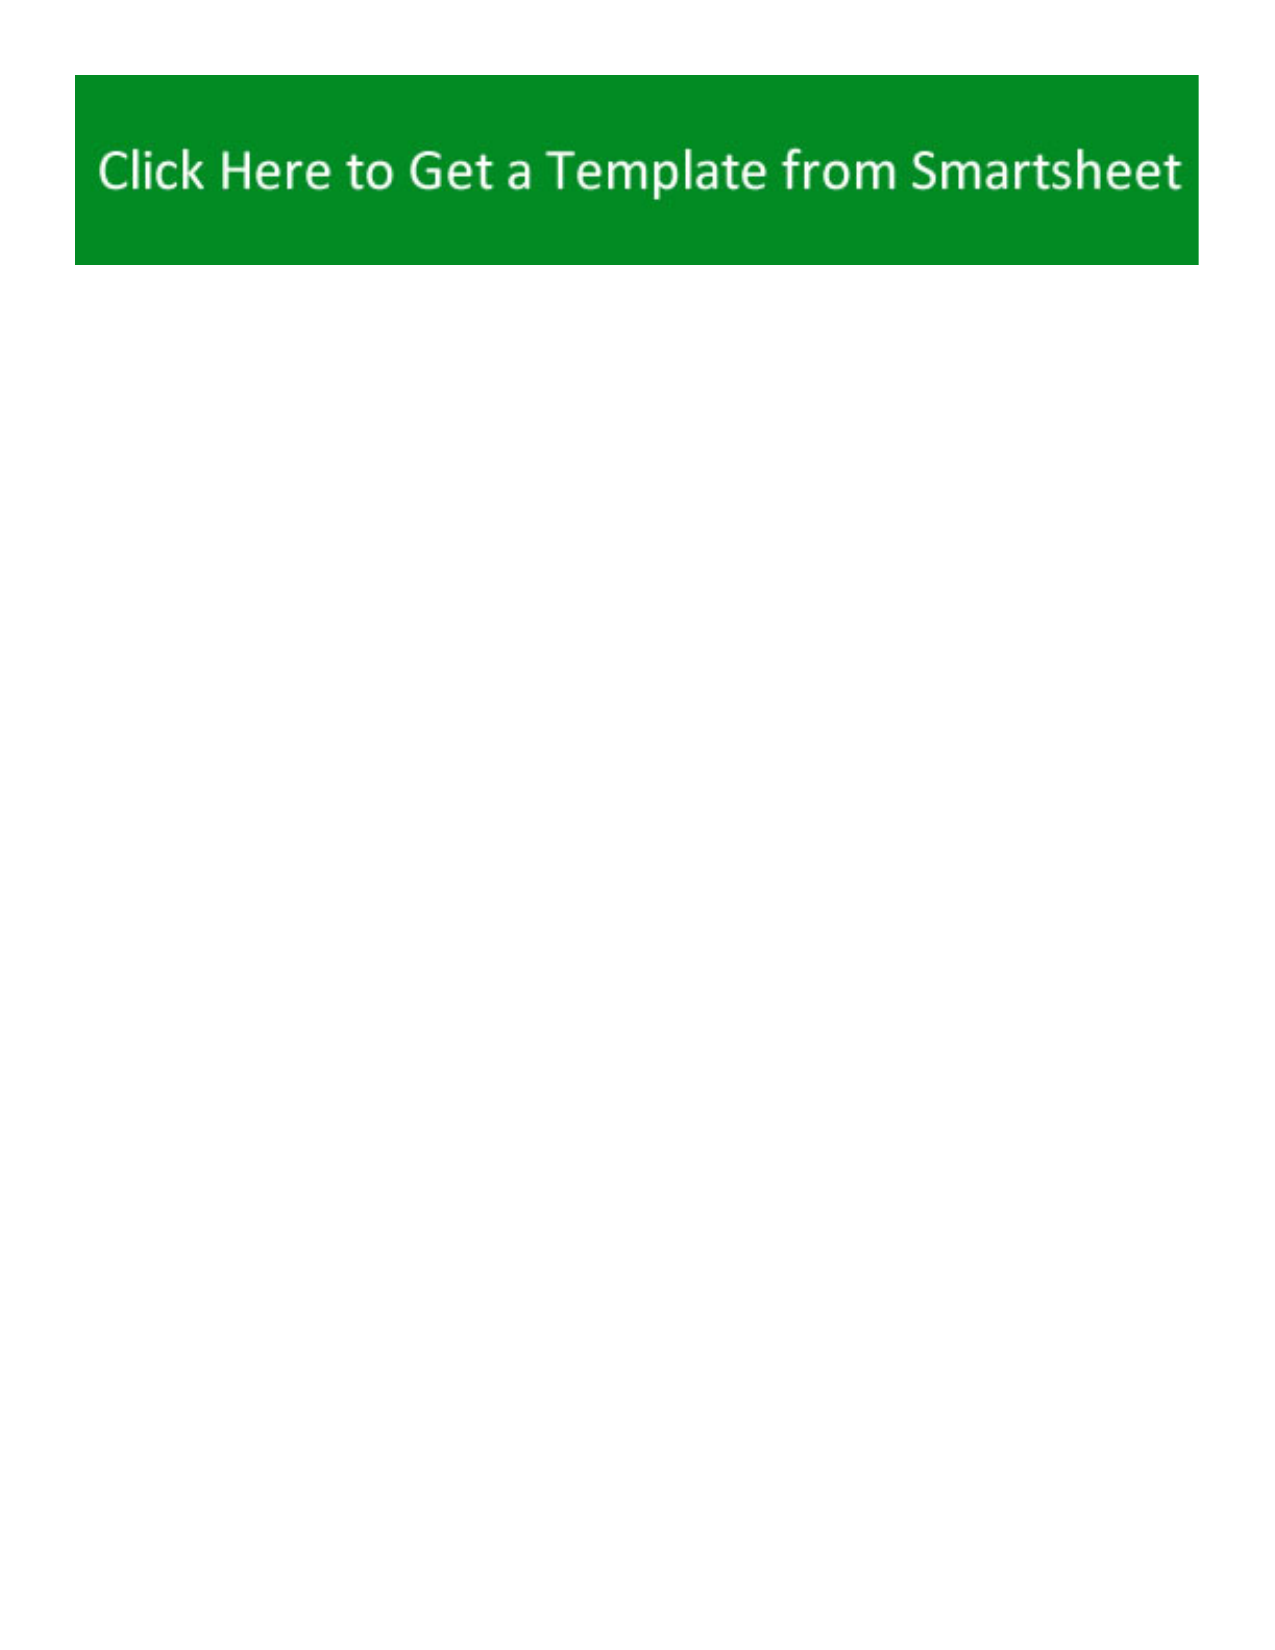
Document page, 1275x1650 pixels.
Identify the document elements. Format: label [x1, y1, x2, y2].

picture [75, 75, 1199, 265]
